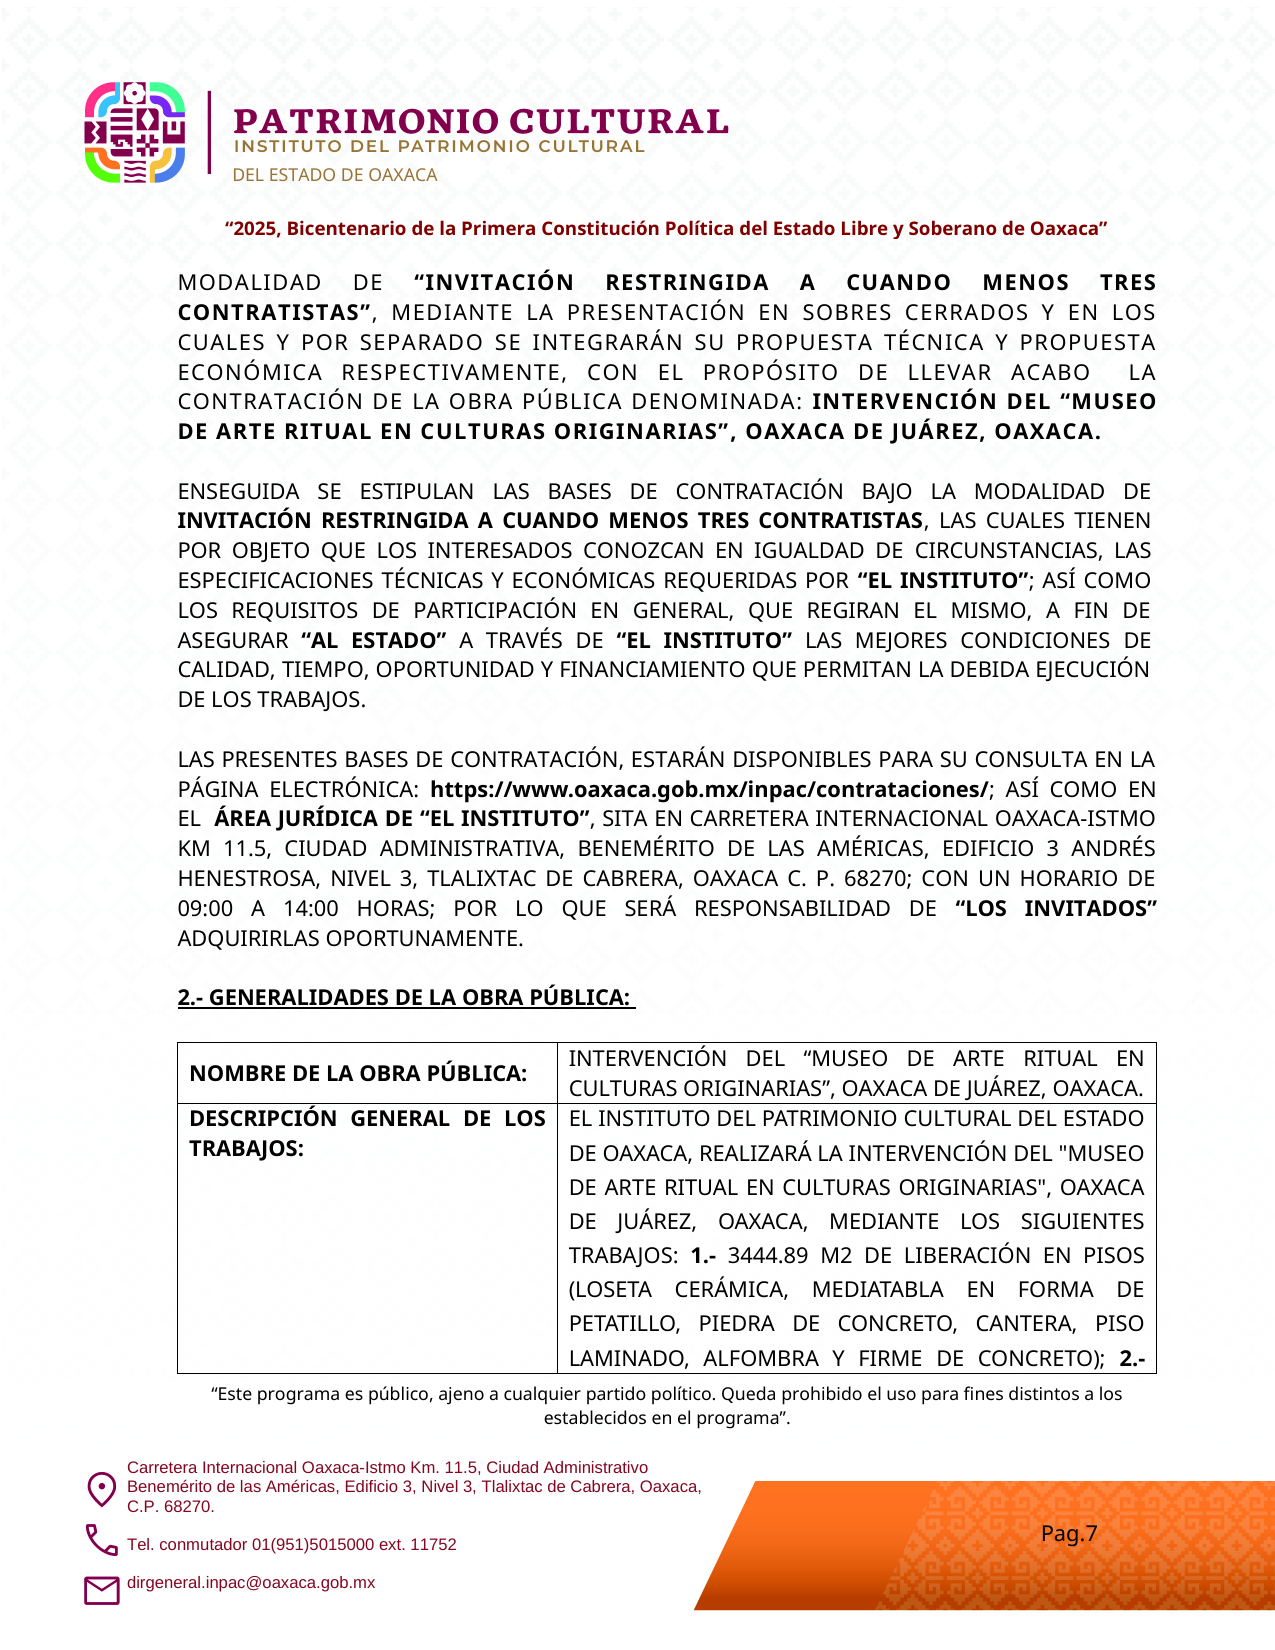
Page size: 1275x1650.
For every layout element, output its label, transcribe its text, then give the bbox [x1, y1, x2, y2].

table_header NOMBRE DE LA OBRA PÚBLICA: [178, 1043, 557, 1102]
text ENSEGUIDA SE ESTIPULAN LAS BASES DE CONTRATACIÓN BAJO LA MODALIDAD DE INVITACIÓN RESTRINGIDA A CUANDO MENOS TRES CONTRATISTAS, LAS CUALES TIENEN POR OBJETO QUE LOS INTERESADOS CONOZCAN EN IGUALDAD DE CIRCUNSTANCIAS, LAS ESPECIFICACIONES TÉCNICAS Y ECONÓMICAS REQUERIDAS POR “EL INSTITUTO”; ASÍ COMO LOS REQUISITOS DE PARTICIPACIÓN EN GENERAL, QUE REGIRAN EL MISMO, A FIN DE ASEGURAR “AL ESTADO” A TRAVÉS DE “EL INSTITUTO” LAS MEJORES CONDICIONES DE CALIDAD, TIEMPO, OPORTUNIDAD Y FINANCIAMIENTO QUE PERMITAN LA DEBIDA EJECUCIÓN DE LOS TRABAJOS. [177, 476, 1152, 714]
table_header INTERVENCIÓN DEL “MUSEO DE ARTE RITUAL EN CULTURAS ORIGINARIAS”, OAXACA DE JUÁREZ, OAXACA. [558, 1043, 1156, 1102]
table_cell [558, 1104, 1156, 1372]
text 2.- GENERALIDADES DE LA OBRA PÚBLICA: [177, 982, 1157, 1012]
text LAS PRESENTES BASES DE CONTRATACIÓN, ESTARÁN DISPONIBLES PARA SU CONSULTA EN LA PÁGINA ELECTRÓNICA: https://www.oaxaca.gob.mx/inpac/contrataciones/; ASÍ COMO EN EL ÁREA JURÍDICA DE “EL INSTITUTO”, SITA EN CARRETERA INTERNACIONAL OAXACA-ISTMO KM 11.5, CIUDAD ADMINISTRATIVA, BENEMÉRITO DE LAS AMÉRICAS, EDIFICIO 3 ANDRÉS HENESTROSA, NIVEL 3, TLALIXTAC DE CABRERA, OAXACA C. P. 68270; CON UN HORARIO DE 09:00 A 14:00 HORAS; POR LO QUE SERÁ RESPONSABILIDAD DE “LOS INVITADOS” ADQUIRIRLAS OPORTUNAMENTE. [177, 744, 1157, 952]
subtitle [177, 267, 1157, 446]
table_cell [178, 1104, 557, 1372]
picture [1, 7, 1275, 1650]
